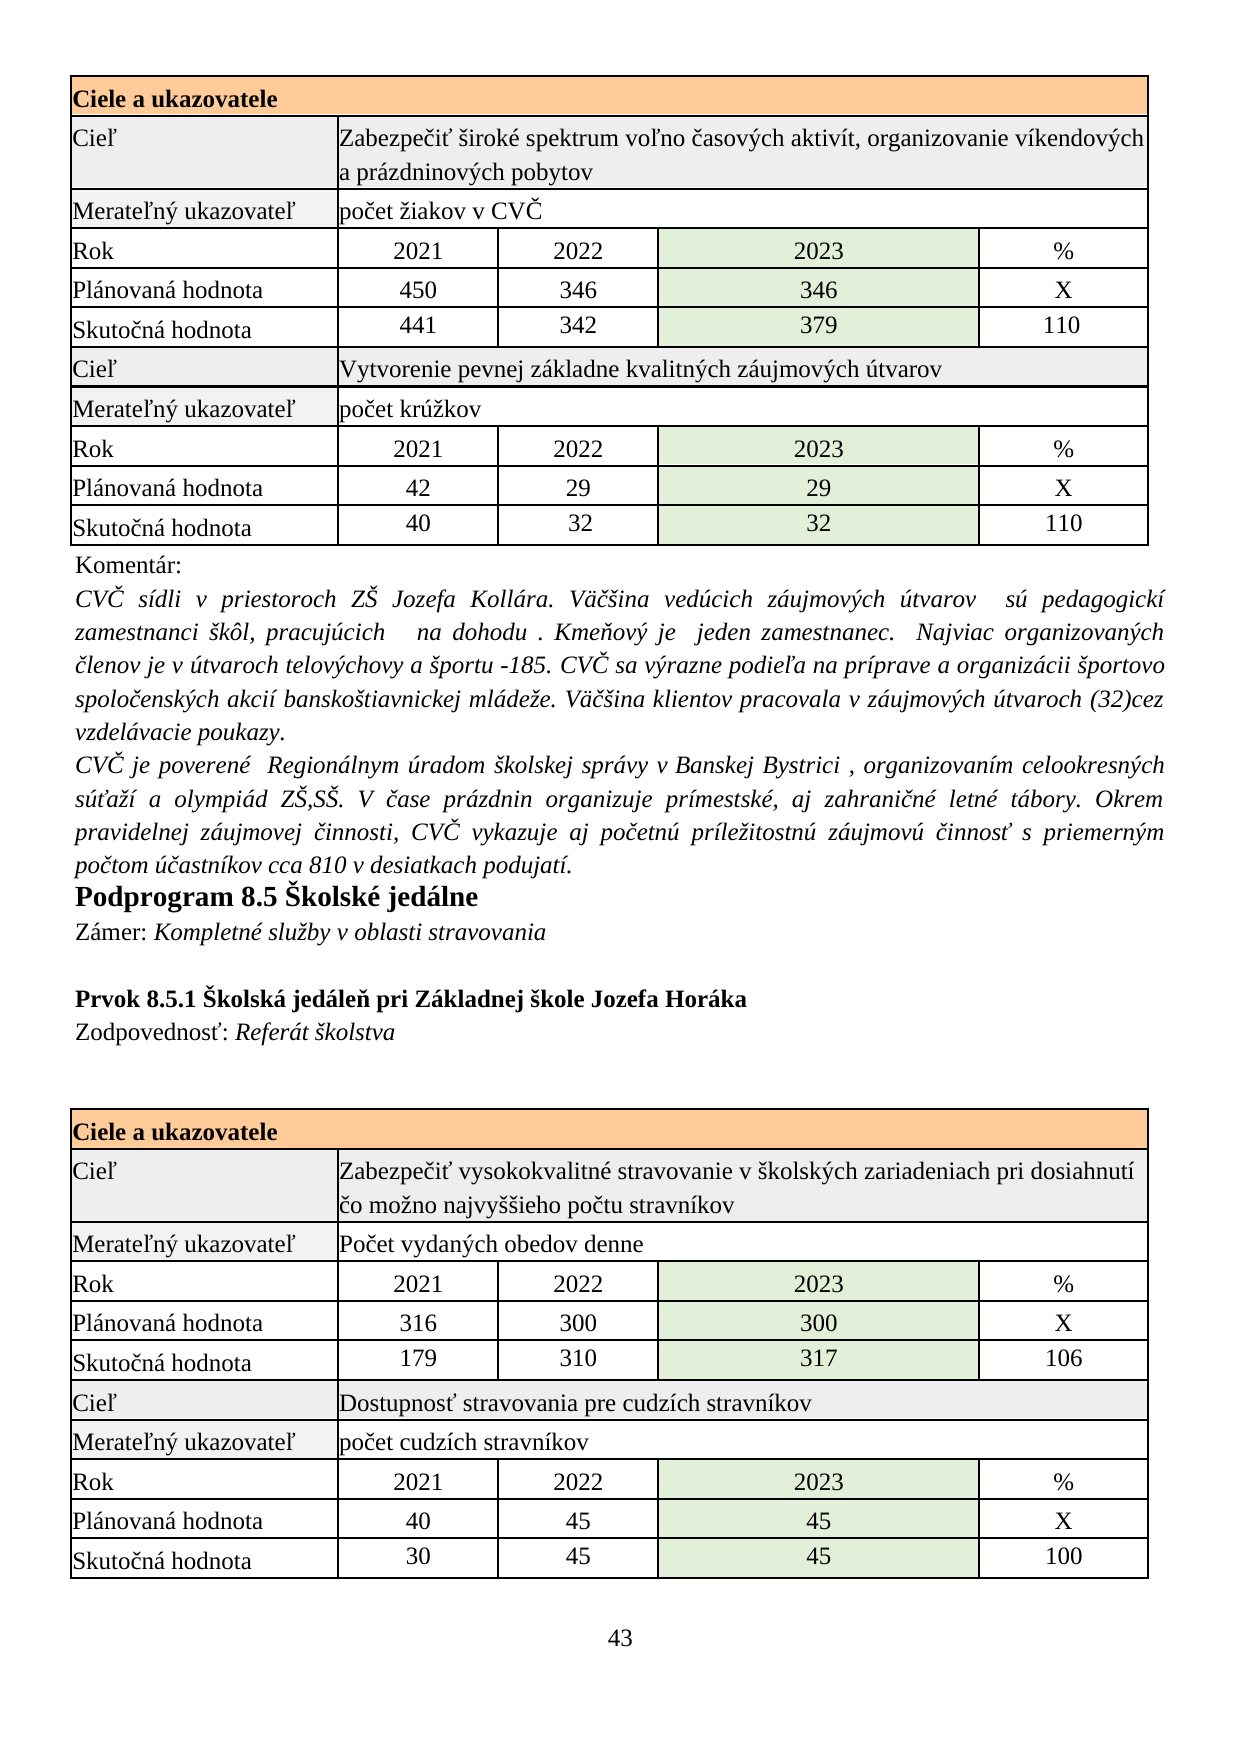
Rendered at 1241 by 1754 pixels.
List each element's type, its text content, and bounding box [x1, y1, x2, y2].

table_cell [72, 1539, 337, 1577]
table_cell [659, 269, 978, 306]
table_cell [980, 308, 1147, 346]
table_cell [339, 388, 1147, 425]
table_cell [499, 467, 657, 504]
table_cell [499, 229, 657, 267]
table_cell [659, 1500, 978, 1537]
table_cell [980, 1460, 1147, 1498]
text Zámer: Kompletné služby v oblasti stravovania [75, 913, 1165, 946]
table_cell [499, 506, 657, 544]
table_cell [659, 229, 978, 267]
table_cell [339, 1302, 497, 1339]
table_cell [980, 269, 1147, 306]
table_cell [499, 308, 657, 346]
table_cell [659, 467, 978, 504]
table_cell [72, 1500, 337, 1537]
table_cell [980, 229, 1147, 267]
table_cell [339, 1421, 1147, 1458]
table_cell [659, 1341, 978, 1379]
text Prvok 8.5.1 Školská jedáleň pri Základnej škole Jozefa Horáka [75, 979, 1165, 1013]
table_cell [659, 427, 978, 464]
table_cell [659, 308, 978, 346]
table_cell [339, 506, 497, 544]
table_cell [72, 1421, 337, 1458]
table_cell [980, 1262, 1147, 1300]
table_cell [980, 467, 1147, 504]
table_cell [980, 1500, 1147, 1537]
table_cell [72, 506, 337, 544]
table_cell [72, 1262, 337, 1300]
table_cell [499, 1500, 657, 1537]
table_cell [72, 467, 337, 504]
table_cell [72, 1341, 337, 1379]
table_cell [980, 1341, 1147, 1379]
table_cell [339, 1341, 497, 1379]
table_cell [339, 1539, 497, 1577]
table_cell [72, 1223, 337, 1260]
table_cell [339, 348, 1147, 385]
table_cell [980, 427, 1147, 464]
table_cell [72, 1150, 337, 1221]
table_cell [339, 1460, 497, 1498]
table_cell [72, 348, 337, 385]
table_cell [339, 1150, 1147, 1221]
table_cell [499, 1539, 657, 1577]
text CVČ je poverené Regionálnym úradom školskej správy v Banskej Bystrici , organizovaním celookresných súťaží a olympiád ZŠ,SŠ. V čase prázdnin organizuje prímestské, aj zahraničné letné tábory. Okrem pravidelnej záujmovej činnosti, CVČ vykazuje aj početnú príležitostnú záujmovú činnosť s priemerným počtom účastníkov cca 810 v desiatkach podujatí. [75, 746, 1165, 879]
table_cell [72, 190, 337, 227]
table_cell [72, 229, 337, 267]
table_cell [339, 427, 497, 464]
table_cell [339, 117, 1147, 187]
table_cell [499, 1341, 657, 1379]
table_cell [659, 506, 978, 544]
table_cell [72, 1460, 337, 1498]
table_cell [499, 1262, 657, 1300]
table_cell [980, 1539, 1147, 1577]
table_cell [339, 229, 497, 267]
text CVČ sídli v priestoroch ZŠ Jozefa Kollára. Väčšina vedúcich záujmových útvarov sú pedagogickí zamestnanci škôl, pracujúcich na dohodu . Kmeňový je jeden zamestnanec. Najviac organizovaných členov je v útvaroch telovýchovy a športu -185. CVČ sa výrazne podieľa na príprave a organizácii športovo spoločenských akcií banskoštiavnickej mládeže. Väčšina klientov pracovala v záujmových útvaroch (32)cez vzdelávacie poukazy. [75, 579, 1165, 746]
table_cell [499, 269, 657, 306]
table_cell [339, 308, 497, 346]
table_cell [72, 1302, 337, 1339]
text Komentár: [75, 546, 1165, 579]
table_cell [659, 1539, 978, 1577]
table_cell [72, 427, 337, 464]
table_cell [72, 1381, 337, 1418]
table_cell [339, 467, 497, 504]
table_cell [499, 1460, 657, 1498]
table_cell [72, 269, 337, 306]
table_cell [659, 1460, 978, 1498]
text Podprogram 8.5 Školské jedálne [75, 879, 1165, 913]
text Zodpovednosť: Referát školstva [75, 1013, 1165, 1046]
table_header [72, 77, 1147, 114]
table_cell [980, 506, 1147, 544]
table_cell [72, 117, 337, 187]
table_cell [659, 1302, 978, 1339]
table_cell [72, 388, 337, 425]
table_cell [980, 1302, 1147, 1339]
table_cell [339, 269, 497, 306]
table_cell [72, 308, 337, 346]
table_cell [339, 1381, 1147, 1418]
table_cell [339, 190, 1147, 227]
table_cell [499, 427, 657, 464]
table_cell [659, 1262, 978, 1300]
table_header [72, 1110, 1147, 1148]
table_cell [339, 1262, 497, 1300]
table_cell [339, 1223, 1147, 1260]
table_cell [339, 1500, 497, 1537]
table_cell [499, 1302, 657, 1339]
